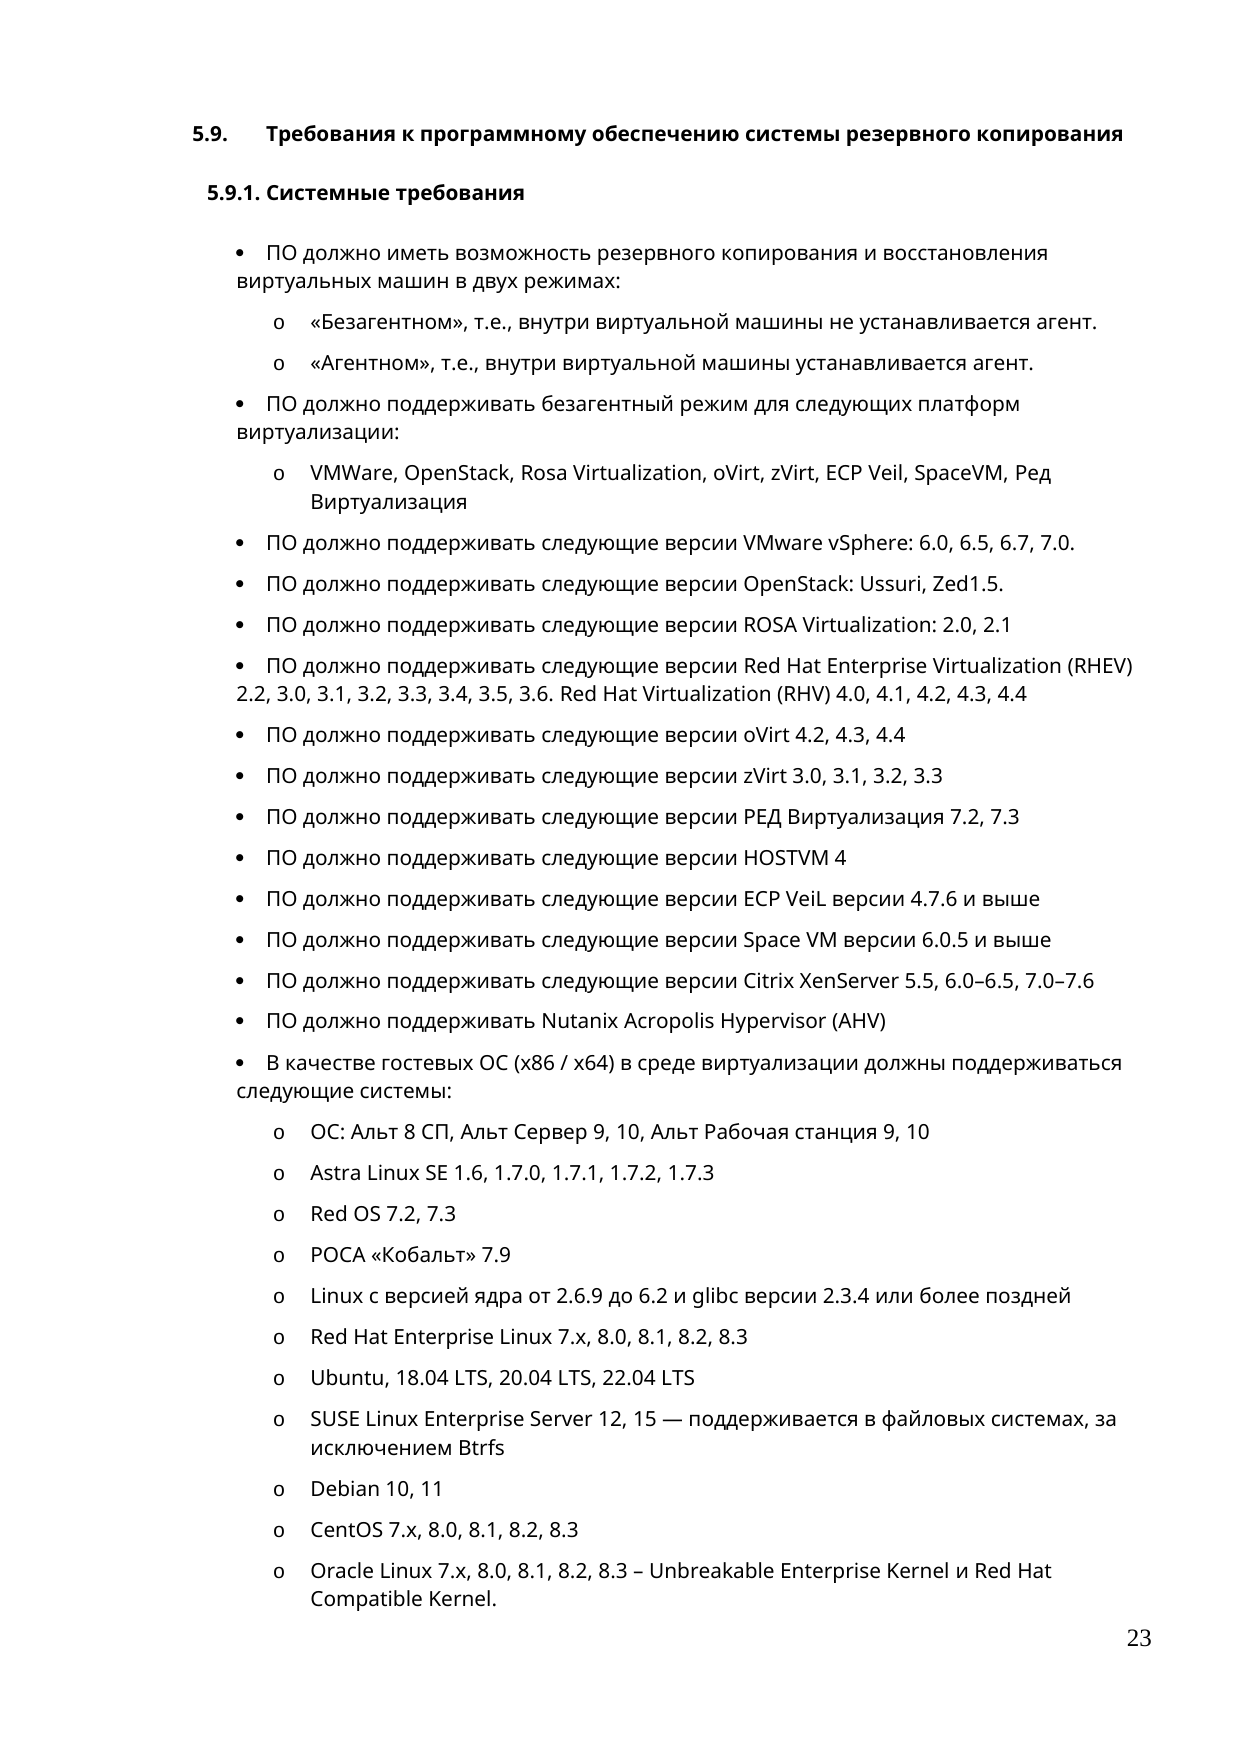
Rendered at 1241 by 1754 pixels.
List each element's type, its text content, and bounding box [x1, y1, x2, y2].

list РОСА «Кобальт» 7.9 [273, 1240, 1152, 1269]
list Astra Linux SE 1.6, 1.7.0, 1.7.1, 1.7.2, 1.7.3 [273, 1158, 1152, 1187]
list Debian 10, 11 [273, 1474, 1152, 1502]
list ПО должно поддерживать следующие версии VMware vSphere: 6.0, 6.5, 6.7, 7.0. [236, 528, 1152, 556]
list VMWare, OpenStack, Rosa Virtualization, oVirt, zVirt, ECP Veil, SpaceVM, Ред Виртуализация [273, 458, 1152, 515]
list CentOS 7.x, 8.0, 8.1, 8.2, 8.3 [273, 1515, 1152, 1543]
list Oracle Linux 7.x, 8.0, 8.1, 8.2, 8.3 – Unbreakable Enterprise Kernel и Red Hat Compatible Kernel. [273, 1556, 1152, 1613]
list Red OS 7.2, 7.3 [273, 1199, 1152, 1228]
list ПО должно поддерживать следующие версии OpenStack: Ussuri, Zed1.5. [236, 569, 1152, 597]
list ПО должно поддерживать безагентный режим для следующих платформ виртуализации: [236, 389, 1152, 446]
list ПО должно поддерживать следующие версии РЕД Виртуализация 7.2, 7.3 [236, 802, 1152, 830]
list ПО должно поддерживать следующие версии Space VM версии 6.0.5 и выше [236, 925, 1152, 953]
list ПО должно поддерживать следующие версии ECP VeiL версии 4.7.6 и выше [236, 884, 1152, 912]
list ПО должно поддерживать следующие версии zVirt 3.0, 3.1, 3.2, 3.3 [236, 761, 1152, 789]
list ПО должно поддерживать следующие версии Red Hat Enterprise Virtualization (RHEV) 2.2, 3.0, 3.1, 3.2, 3.3, 3.4, 3.5, 3.6. Red Hat Virtualization (RHV) 4.0, 4.1, 4.2, 4.3, 4.4 [236, 651, 1152, 708]
list «Агентном», т.е., внутри виртуальной машины устанавливается агент. [273, 348, 1152, 377]
list ПО должно поддерживать Nutanix Acropolis Hypervisor (AHV) [236, 1007, 1152, 1035]
list ПО должно поддерживать следующие версии oVirt 4.2, 4.3, 4.4 [236, 720, 1152, 748]
subtitle Требования к программному обеспечению системы резервного копирования [118, 119, 1152, 147]
list В качестве гостевых ОС (х86 / х64) в среде виртуализации должны поддерживаться следующие системы: [236, 1048, 1152, 1104]
list ПО должно иметь возможность резервного копирования и восстановления виртуальных машин в двух режимах: [236, 238, 1152, 294]
list Red Hat Enterprise Linux 7.x, 8.0, 8.1, 8.2, 8.3 [273, 1322, 1152, 1351]
subtitle Системные требования [133, 178, 1152, 207]
list «Безагентном», т.е., внутри виртуальной машины не устанавливается агент. [273, 307, 1152, 336]
list ПО должно поддерживать следующие версии HOSTVM 4 [236, 843, 1152, 871]
list ПО должно поддерживать следующие версии ROSA Virtualization: 2.0, 2.1 [236, 610, 1152, 638]
list SUSE Linux Enterprise Server 12, 15 — поддерживается в файловых системах, за исключением Btrfs [273, 1404, 1152, 1461]
list ОС: Альт 8 СП, Альт Сервер 9, 10, Альт Рабочая станция 9, 10 [273, 1117, 1152, 1146]
list ПО должно поддерживать следующие версии Citrix XenServer 5.5, 6.0–6.5, 7.0–7.6 [236, 966, 1152, 994]
list Linux с версией ядра от 2.6.9 до 6.2 и glibc версии 2.3.4 или более поздней [273, 1281, 1152, 1310]
list Ubuntu, 18.04 LTS, 20.04 LTS, 22.04 LTS [273, 1363, 1152, 1392]
